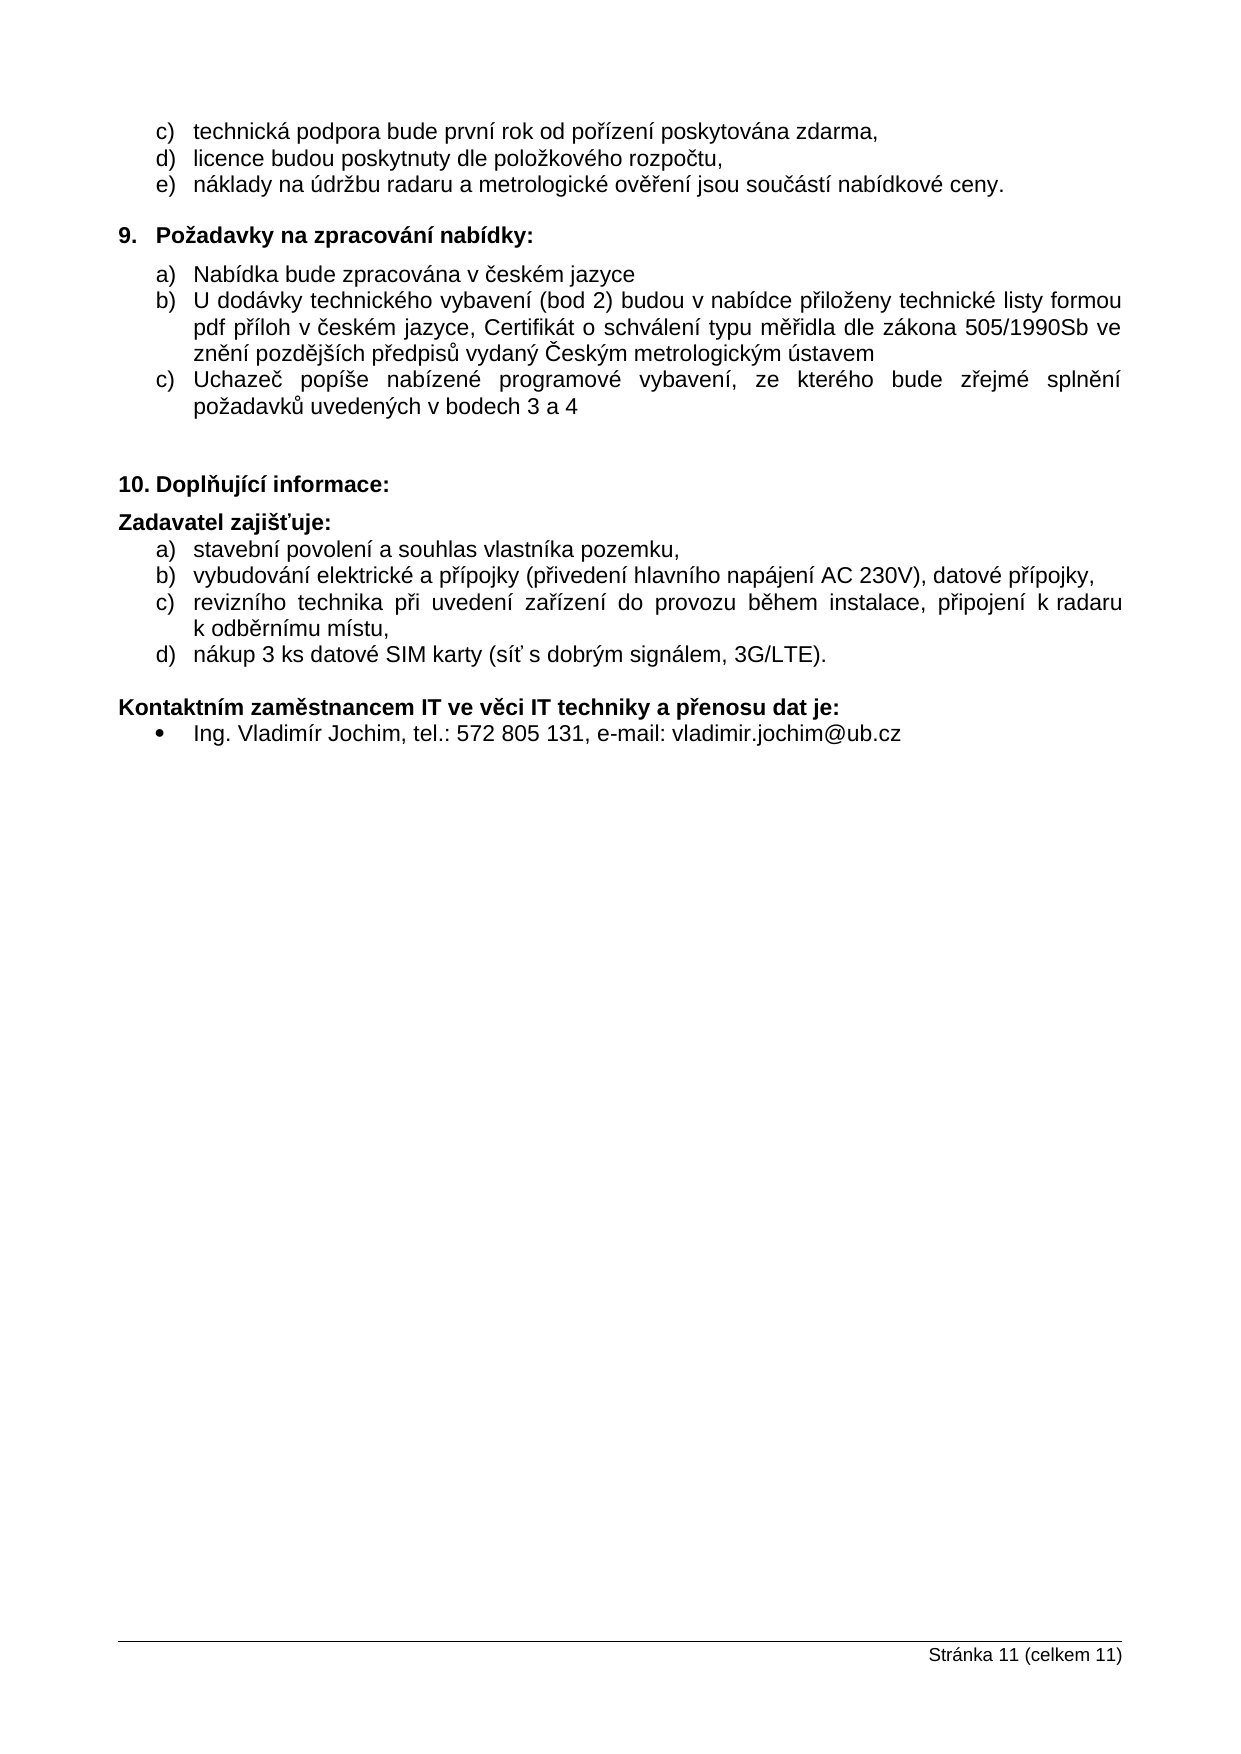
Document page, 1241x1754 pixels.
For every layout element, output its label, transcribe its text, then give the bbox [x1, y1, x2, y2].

list Nabídka bude zpracována v českém jazyce [156, 261, 1122, 287]
list vybudování elektrické a přípojky (přivedení hlavního napájení AC 230V), datové přípojky, [156, 562, 1122, 588]
text Kontaktním zaměstnancem IT ve věci IT techniky a přenosu dat je: [118, 694, 1122, 720]
list nákup 3 ks datové SIM karty (síť s dobrým signálem, 3G/LTE). [156, 641, 1122, 667]
list stavební povolení a souhlas vlastníka pozemku, [156, 536, 1122, 562]
subtitle Požadavky na zpracování nabídky: [118, 222, 1122, 248]
list Ing. Vladimír Jochim, tel.: 572 805 131, e-mail: vladimir.jochim@ub.cz [156, 720, 1122, 747]
list U dodávky technického vybavení (bod 2) budou v nabídce přiloženy technické listy formou pdf příloh v českém jazyce, Certifikát o schválení typu měřidla dle zákona 505/1990Sb ve znění pozdějších předpisů vydaný Českým metrologickým ústavem [156, 287, 1122, 366]
list revizního technika při uvedení zařízení do provozu během instalace, připojení k radaru k odběrnímu místu, [156, 588, 1122, 641]
list licence budou poskytnuty dle položkového rozpočtu, [156, 144, 1122, 171]
text Zadavatel zajišťuje: [118, 509, 1122, 536]
subtitle Doplňující informace: [118, 471, 1122, 497]
list náklady na údržbu radaru a metrologické ověření jsou součástí nabídkové ceny. [156, 171, 1122, 197]
list Uchazeč popíše nabízené programové vybavení, ze kterého bude zřejmé splnění požadavků uvedených v bodech 3 a 4 [156, 366, 1122, 419]
list technická podpora bude první rok od pořízení poskytována zdarma, [156, 118, 1122, 144]
